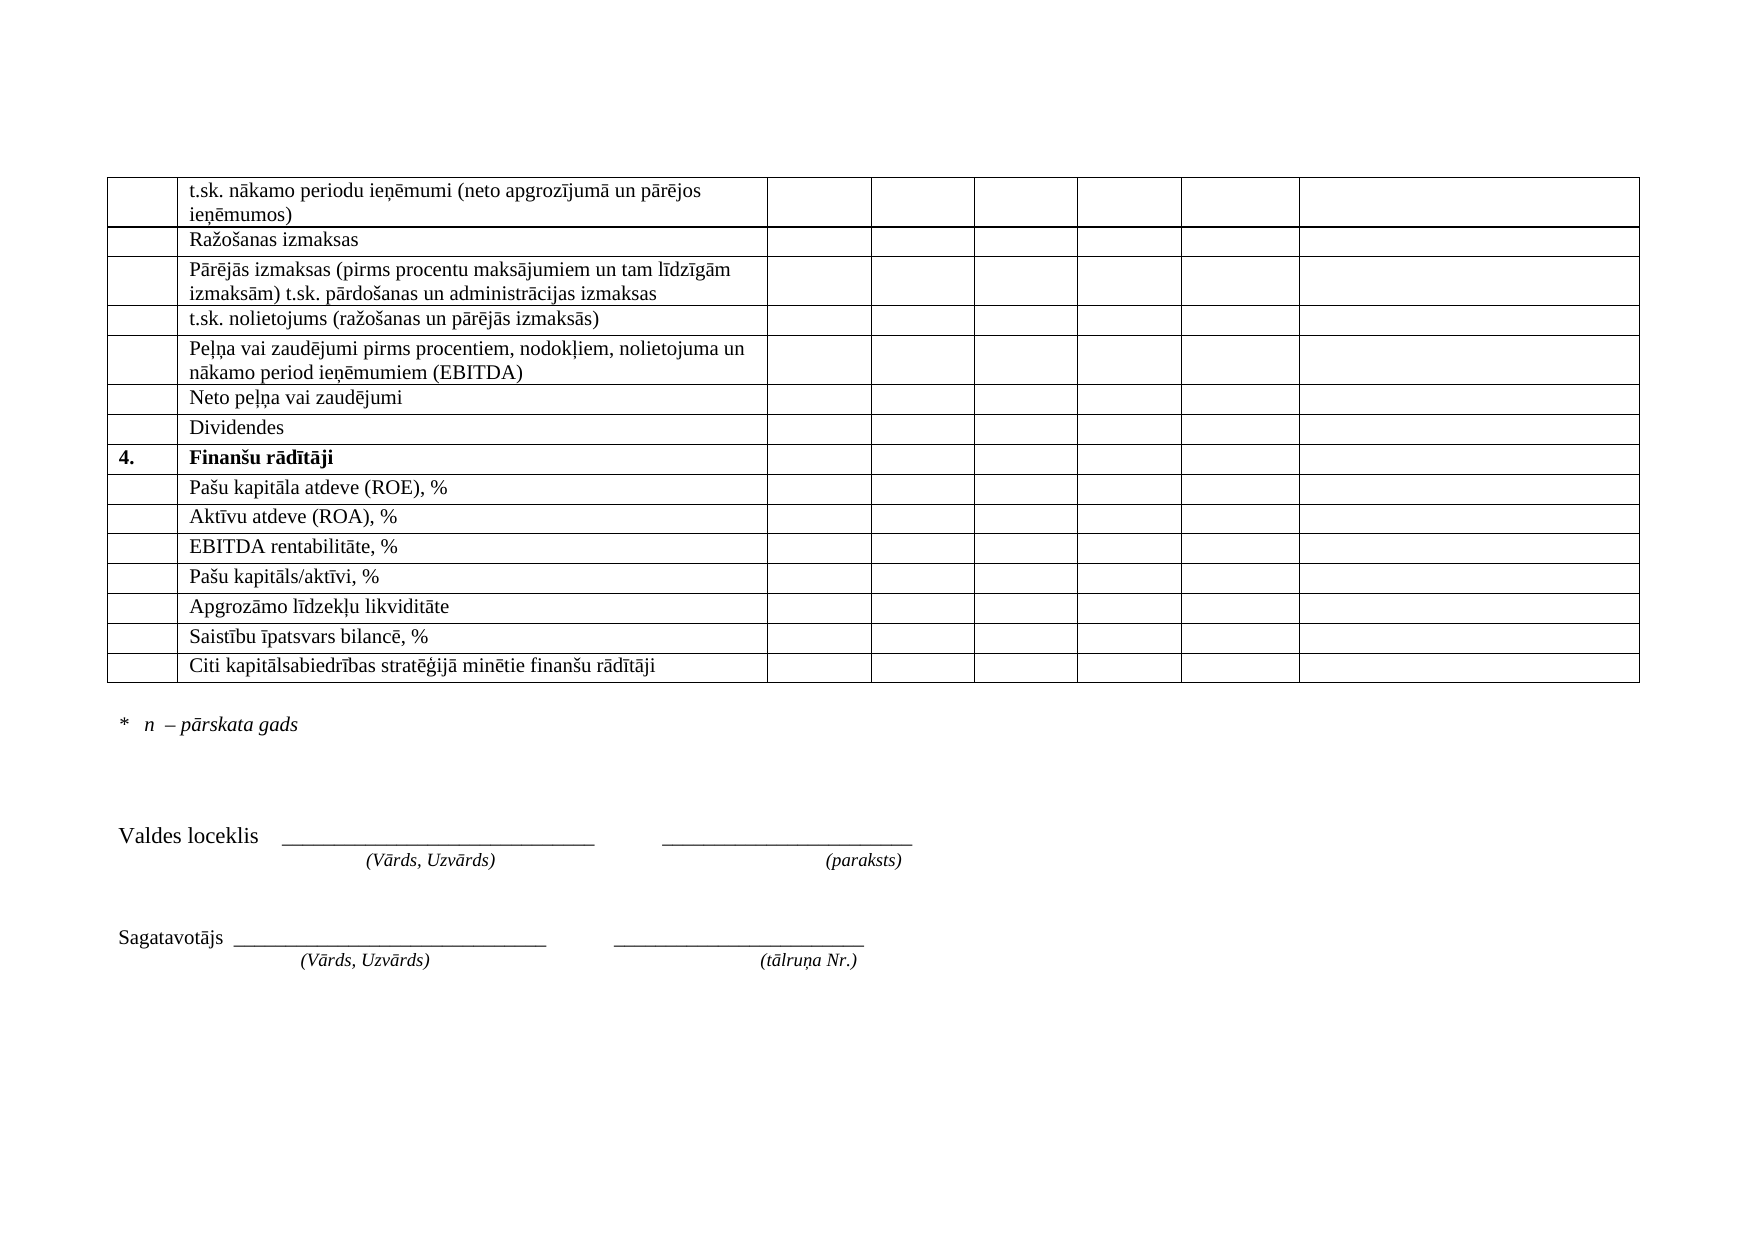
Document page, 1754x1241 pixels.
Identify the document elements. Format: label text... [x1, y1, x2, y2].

table_cell [1300, 257, 1639, 305]
table_cell [108, 475, 177, 503]
table_cell [975, 257, 1077, 305]
table_cell [108, 624, 177, 652]
text Sagatavotājs ______________________________ ________________________ [118, 925, 1636, 949]
text (Vārds, Uzvārds) (tālruņa Nr.) [118, 949, 1636, 971]
table_cell [1078, 306, 1181, 335]
table_cell [872, 624, 974, 652]
table_cell [872, 445, 974, 474]
table_cell [1300, 624, 1639, 652]
table_cell [1300, 654, 1639, 682]
table_cell [1078, 385, 1181, 414]
table_cell [975, 594, 1077, 623]
text (Vārds, Uzvārds) (paraksts) [118, 849, 1636, 870]
table_cell [1300, 475, 1639, 503]
table_cell t.sk. nolietojums (ražošanas un pārējās izmaksās) [178, 306, 767, 335]
table_cell [975, 306, 1077, 335]
table_cell [108, 594, 177, 623]
table_cell [1078, 178, 1181, 226]
table_cell [1182, 475, 1299, 503]
table_cell [1182, 594, 1299, 623]
table_cell [872, 475, 974, 503]
table_cell [1078, 624, 1181, 652]
table_cell [1182, 564, 1299, 593]
table_cell [768, 475, 871, 503]
table_cell [108, 505, 177, 533]
table_cell [1078, 654, 1181, 682]
table_cell [1300, 336, 1639, 384]
table_cell [975, 475, 1077, 503]
table_cell [1078, 415, 1181, 444]
table_cell [1078, 594, 1181, 623]
table_cell [1300, 415, 1639, 444]
table_cell [975, 505, 1077, 533]
table_cell [768, 306, 871, 335]
table_cell [1078, 475, 1181, 503]
table_cell [975, 415, 1077, 444]
table_cell [1078, 534, 1181, 563]
table_cell Dividendes [178, 415, 767, 444]
table_cell [975, 445, 1077, 474]
table_cell [108, 257, 177, 305]
table_cell [1078, 564, 1181, 593]
table_cell Neto peļņa vai zaudējumi [178, 385, 767, 414]
table_cell [872, 228, 974, 256]
table_cell [768, 415, 871, 444]
table_cell Ražošanas izmaksas [178, 228, 767, 256]
table_cell [872, 257, 974, 305]
table_cell Apgrozāmo līdzekļu likviditāte [178, 594, 767, 623]
table_cell [1078, 336, 1181, 384]
table_cell [1300, 564, 1639, 593]
table_cell [108, 654, 177, 682]
table_cell [108, 336, 177, 384]
text * n – pārskata gads [118, 712, 1636, 736]
table_cell [1300, 534, 1639, 563]
table_cell Pašu kapitāla atdeve (ROE), % [178, 475, 767, 503]
table_cell [108, 534, 177, 563]
table_cell [768, 624, 871, 652]
table_cell [1182, 306, 1299, 335]
table_cell Aktīvu atdeve (ROA), % [178, 505, 767, 533]
table_cell [872, 385, 974, 414]
table_cell [1300, 306, 1639, 335]
table_cell Finanšu rādītāji [178, 445, 767, 474]
table_cell Pašu kapitāls/aktīvi, % [178, 564, 767, 593]
table_cell [872, 564, 974, 593]
table_cell [872, 178, 974, 226]
table_cell [872, 505, 974, 533]
table_cell [768, 505, 871, 533]
table_cell [1182, 505, 1299, 533]
table_cell [768, 178, 871, 226]
table_cell [872, 654, 974, 682]
table_cell [768, 564, 871, 593]
table_cell [108, 385, 177, 414]
table_cell [768, 445, 871, 474]
table_cell [872, 534, 974, 563]
table_cell [975, 624, 1077, 652]
table_cell [768, 336, 871, 384]
table_cell [768, 257, 871, 305]
table_cell [1300, 594, 1639, 623]
table_cell [1182, 385, 1299, 414]
table_cell [872, 306, 974, 335]
table_cell [1078, 505, 1181, 533]
table_cell [1182, 336, 1299, 384]
table_cell Citi kapitālsabiedrības stratēģijā minētie finanšu rādītāji [178, 654, 767, 682]
table_cell Peļņa vai zaudējumi pirms procentiem, nodokļiem, nolietojuma un nākamo period ieņēmumiem (EBITDA) [178, 336, 767, 384]
table_cell [975, 336, 1077, 384]
table_cell [975, 385, 1077, 414]
table_cell [768, 594, 871, 623]
table_cell [108, 564, 177, 593]
table_cell [108, 415, 177, 444]
table_cell [1182, 654, 1299, 682]
table_cell [1182, 178, 1299, 226]
table_cell [1182, 624, 1299, 652]
text Valdes loceklis ______________________________ ________________________ [118, 822, 1636, 849]
table_cell [975, 654, 1077, 682]
table_cell [872, 336, 974, 384]
table_cell [1078, 228, 1181, 256]
table_cell [1300, 505, 1639, 533]
table_cell [768, 534, 871, 563]
table_cell Saistību īpatsvars bilancē, % [178, 624, 767, 652]
table_cell [975, 534, 1077, 563]
table_cell [108, 178, 177, 226]
table_cell [1182, 228, 1299, 256]
table_cell [1182, 257, 1299, 305]
table_cell [975, 564, 1077, 593]
table_cell [975, 228, 1077, 256]
table_cell [1078, 445, 1181, 474]
table_cell [1182, 534, 1299, 563]
table_cell Pārējās izmaksas (pirms procentu maksājumiem un tam līdzīgām izmaksām) t.sk. pārdošanas un administrācijas izmaksas [178, 257, 767, 305]
table_cell [872, 594, 974, 623]
table_cell [1182, 415, 1299, 444]
table_cell [108, 306, 177, 335]
table_cell [1300, 445, 1639, 474]
table_cell [1182, 445, 1299, 474]
table_cell [1300, 178, 1639, 226]
table_cell [768, 228, 871, 256]
table_cell [975, 178, 1077, 226]
table_cell 4. [108, 445, 177, 474]
table_cell [768, 385, 871, 414]
table_cell [768, 654, 871, 682]
table_cell [872, 415, 974, 444]
table_cell [1300, 228, 1639, 256]
table_cell [108, 228, 177, 256]
table_cell [1078, 257, 1181, 305]
table_cell [1300, 385, 1639, 414]
table_cell t.sk. nākamo periodu ieņēmumi (neto apgrozījumā un pārējos ieņēmumos) [178, 178, 767, 226]
table_cell EBITDA rentabilitāte, % [178, 534, 767, 563]
